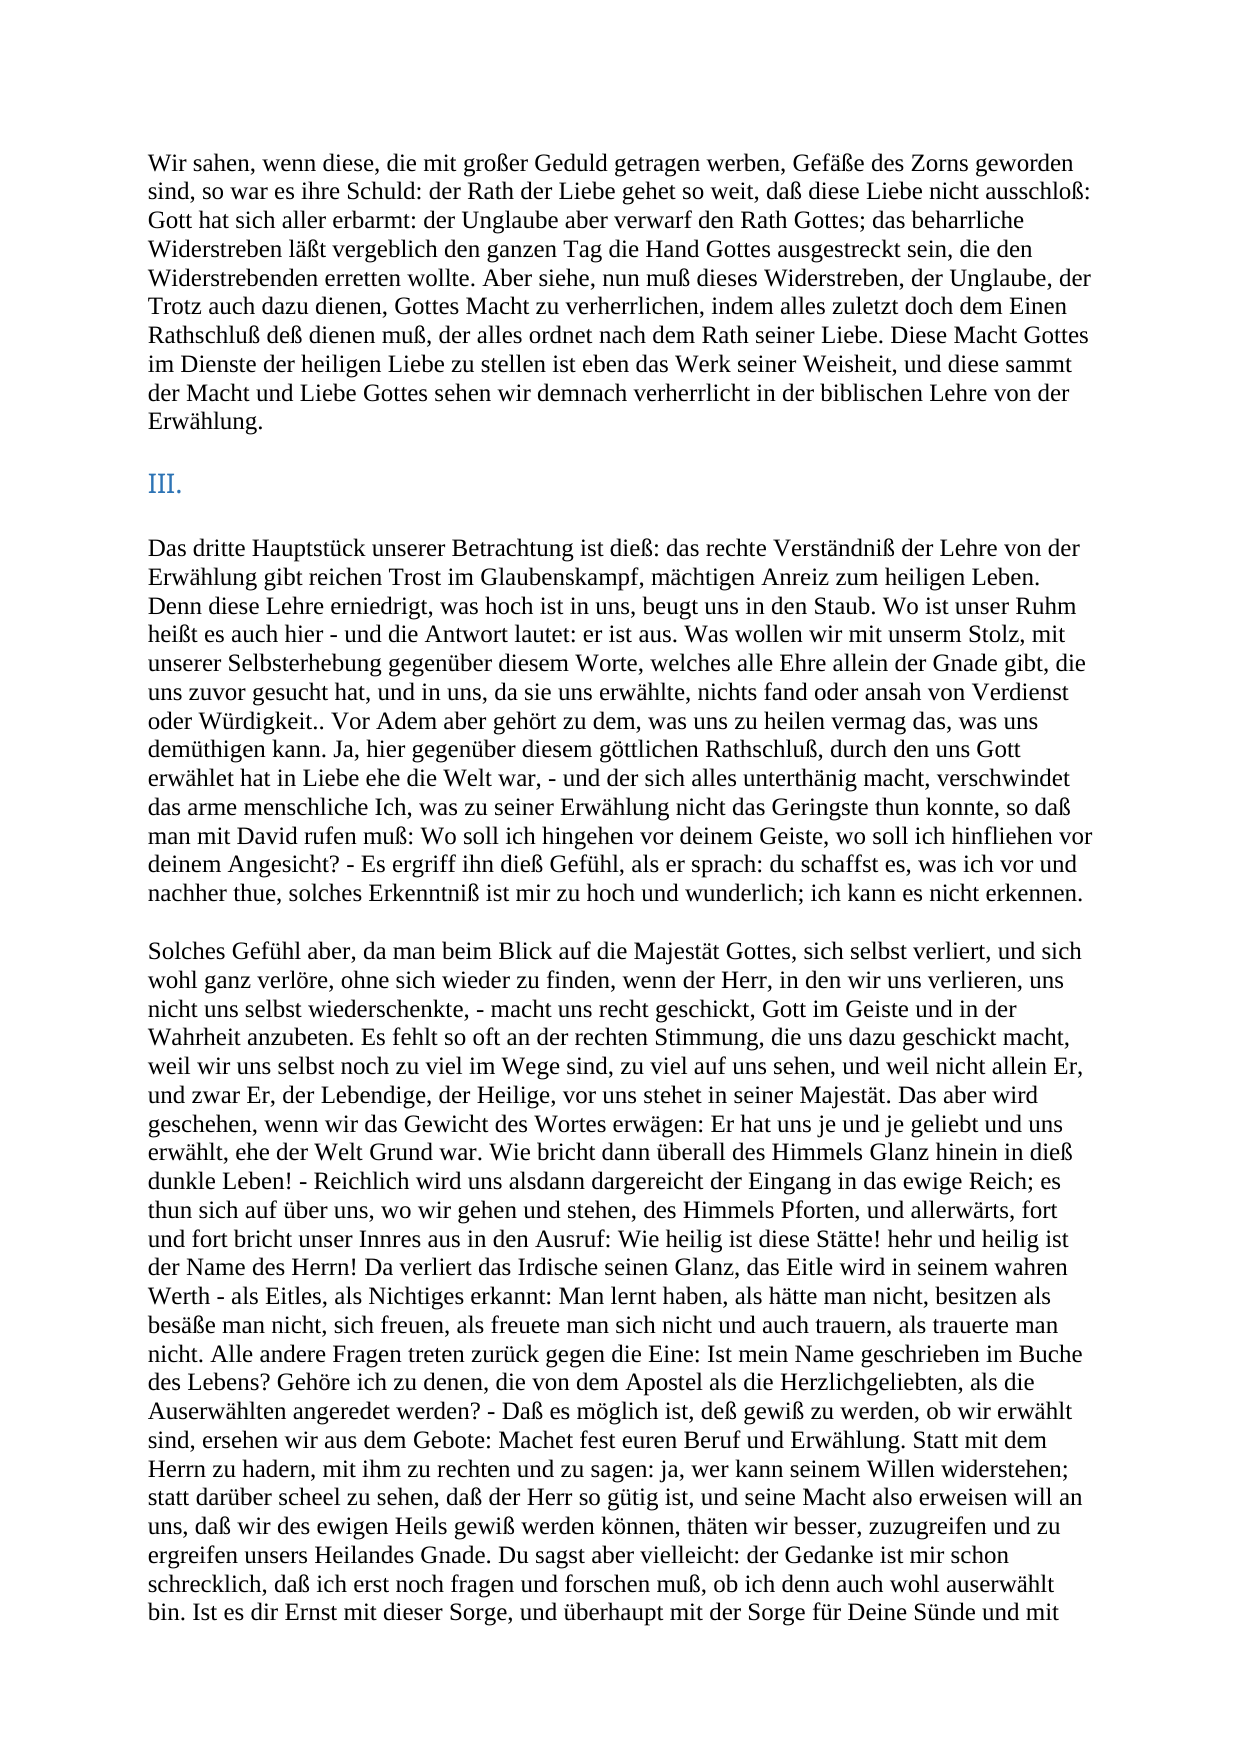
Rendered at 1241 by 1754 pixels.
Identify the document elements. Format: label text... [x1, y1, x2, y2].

text Das dritte Hauptstück unserer Betrachtung ist dieß: das rechte Verständniß der Lehre von der Erwählung gibt reichen Trost im Glaubenskampf, mächtigen Anreiz zum heiligen Leben. Denn diese Lehre erniedrigt, was hoch ist in uns, beugt uns in den Staub. Wo ist unser Ruhm heißt es auch hier - und die Antwort lautet: er ist aus. Was wollen wir mit unserm Stolz, mit unserer Selbsterhebung gegenüber diesem Worte, welches alle Ehre allein der Gnade gibt, die uns zuvor gesucht hat, und in uns, da sie uns erwählte, nichts fand oder ansah von Verdienst oder Würdigkeit.. Vor Adem aber gehört zu dem, was uns zu heilen vermag das, was uns demüthigen kann. Ja, hier gegenüber diesem göttlichen Rathschluß, durch den uns Gott erwählet hat in Liebe ehe die Welt war, - und der sich alles unterthänig macht, verschwindet das arme menschliche Ich, was zu seiner Erwählung nicht das Geringste thun konnte, so daß man mit David rufen muß: Wo soll ich hingehen vor deinem Geiste, wo soll ich hinfliehen vor deinem Angesicht? - Es ergriff ihn dieß Gefühl, als er sprach: du schaffst es, was ich vor und nachher thue, solches Erkenntniß ist mir zu hoch und wunderlich; ich kann es nicht erkennen. [148, 533, 1093, 907]
subtitle III. [148, 464, 1093, 501]
text Wir sahen, wenn diese, die mit großer Geduld getragen werben, Gefäße des Zorns geworden sind, so war es ihre Schuld: der Rath der Liebe gehet so weit, daß diese Liebe nicht ausschloß: Gott hat sich aller erbarmt: der Unglaube aber verwarf den Rath Gottes; das beharrliche Widerstreben läßt vergeblich den ganzen Tag die Hand Gottes ausgestreckt sein, die den Widerstrebenden erretten wollte. Aber siehe, nun muß dieses Widerstreben, der Unglaube, der Trotz auch dazu dienen, Gottes Macht zu verherrlichen, indem alles zuletzt doch dem Einen Rathschluß deß dienen muß, der alles ordnet nach dem Rath seiner Liebe. Diese Macht Gottes im Dienste der heiligen Liebe zu stellen ist eben das Werk seiner Weisheit, und diese sammt der Macht und Liebe Gottes sehen wir demnach verherrlicht in der biblischen Lehre von der Erwählung. [148, 148, 1093, 435]
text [148, 936, 1093, 1626]
